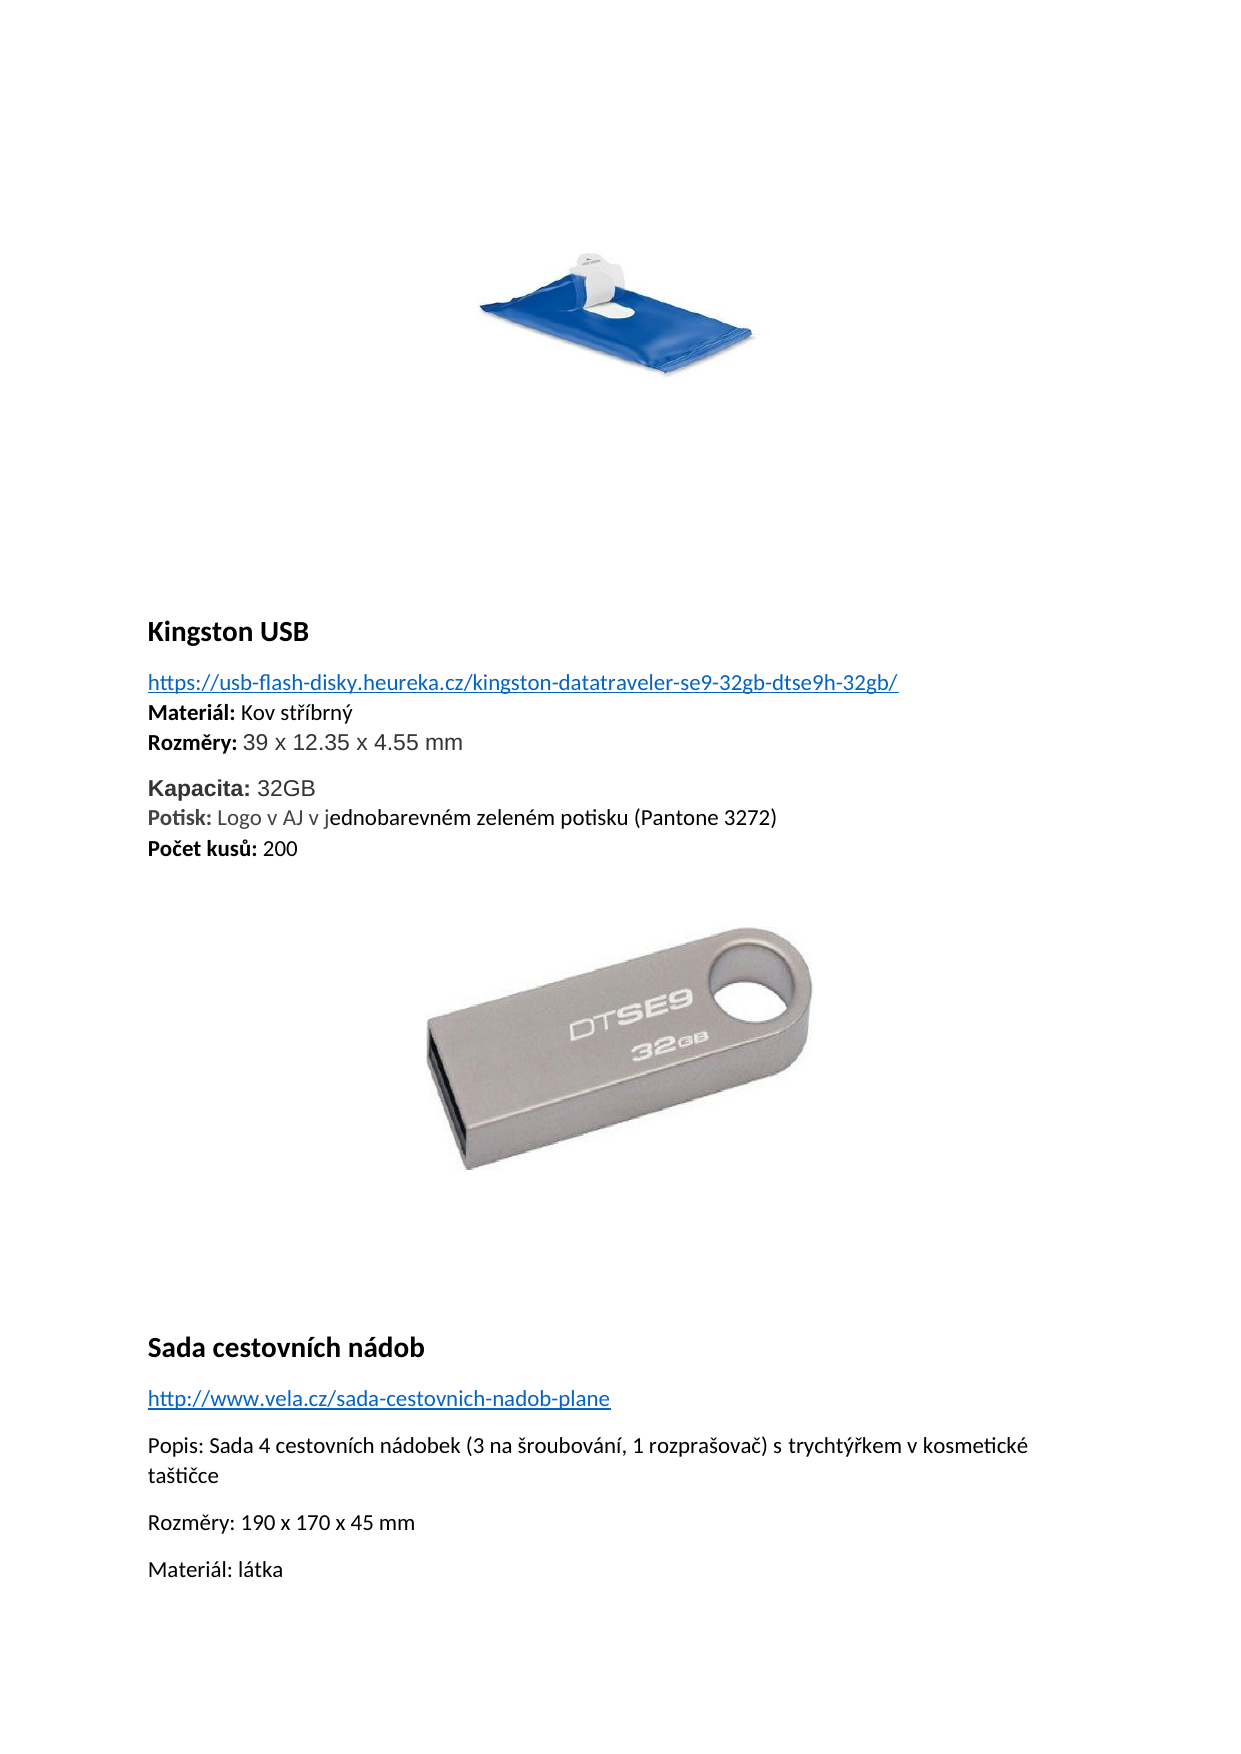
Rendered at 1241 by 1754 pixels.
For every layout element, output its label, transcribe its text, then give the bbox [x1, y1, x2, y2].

text Popis: Sada 4 cestovních nádobek (3 na šroubování, 1 rozprašovač) s trychtýřkem v kosmetické taštičce [148, 1431, 1093, 1489]
text http://www.vela.cz/sada-cestovnich-nadob-plane [148, 1384, 1093, 1412]
text Materiál: látka [148, 1555, 1093, 1583]
text https://usb-flash-disky.heureka.cz/kingston-datatraveler-se9-32gb-dtse9h-32gb/ Materiál: Kov stříbrný Rozměry: 39 x 12.35 x 4.55 mm [148, 668, 1093, 756]
picture [426, 927, 814, 1170]
picture [459, 147, 782, 484]
text Sada cestovních nádob [148, 1329, 1093, 1365]
text Kingston USB [148, 613, 1093, 648]
text Rozměry: 190 x 170 x 45 mm [148, 1508, 1093, 1536]
text Kapacita: 32GB Potisk: Logo v AJ v jednobarevném zeleném potisku (Pantone 3272) Počet kusů: 200 [148, 775, 1093, 862]
